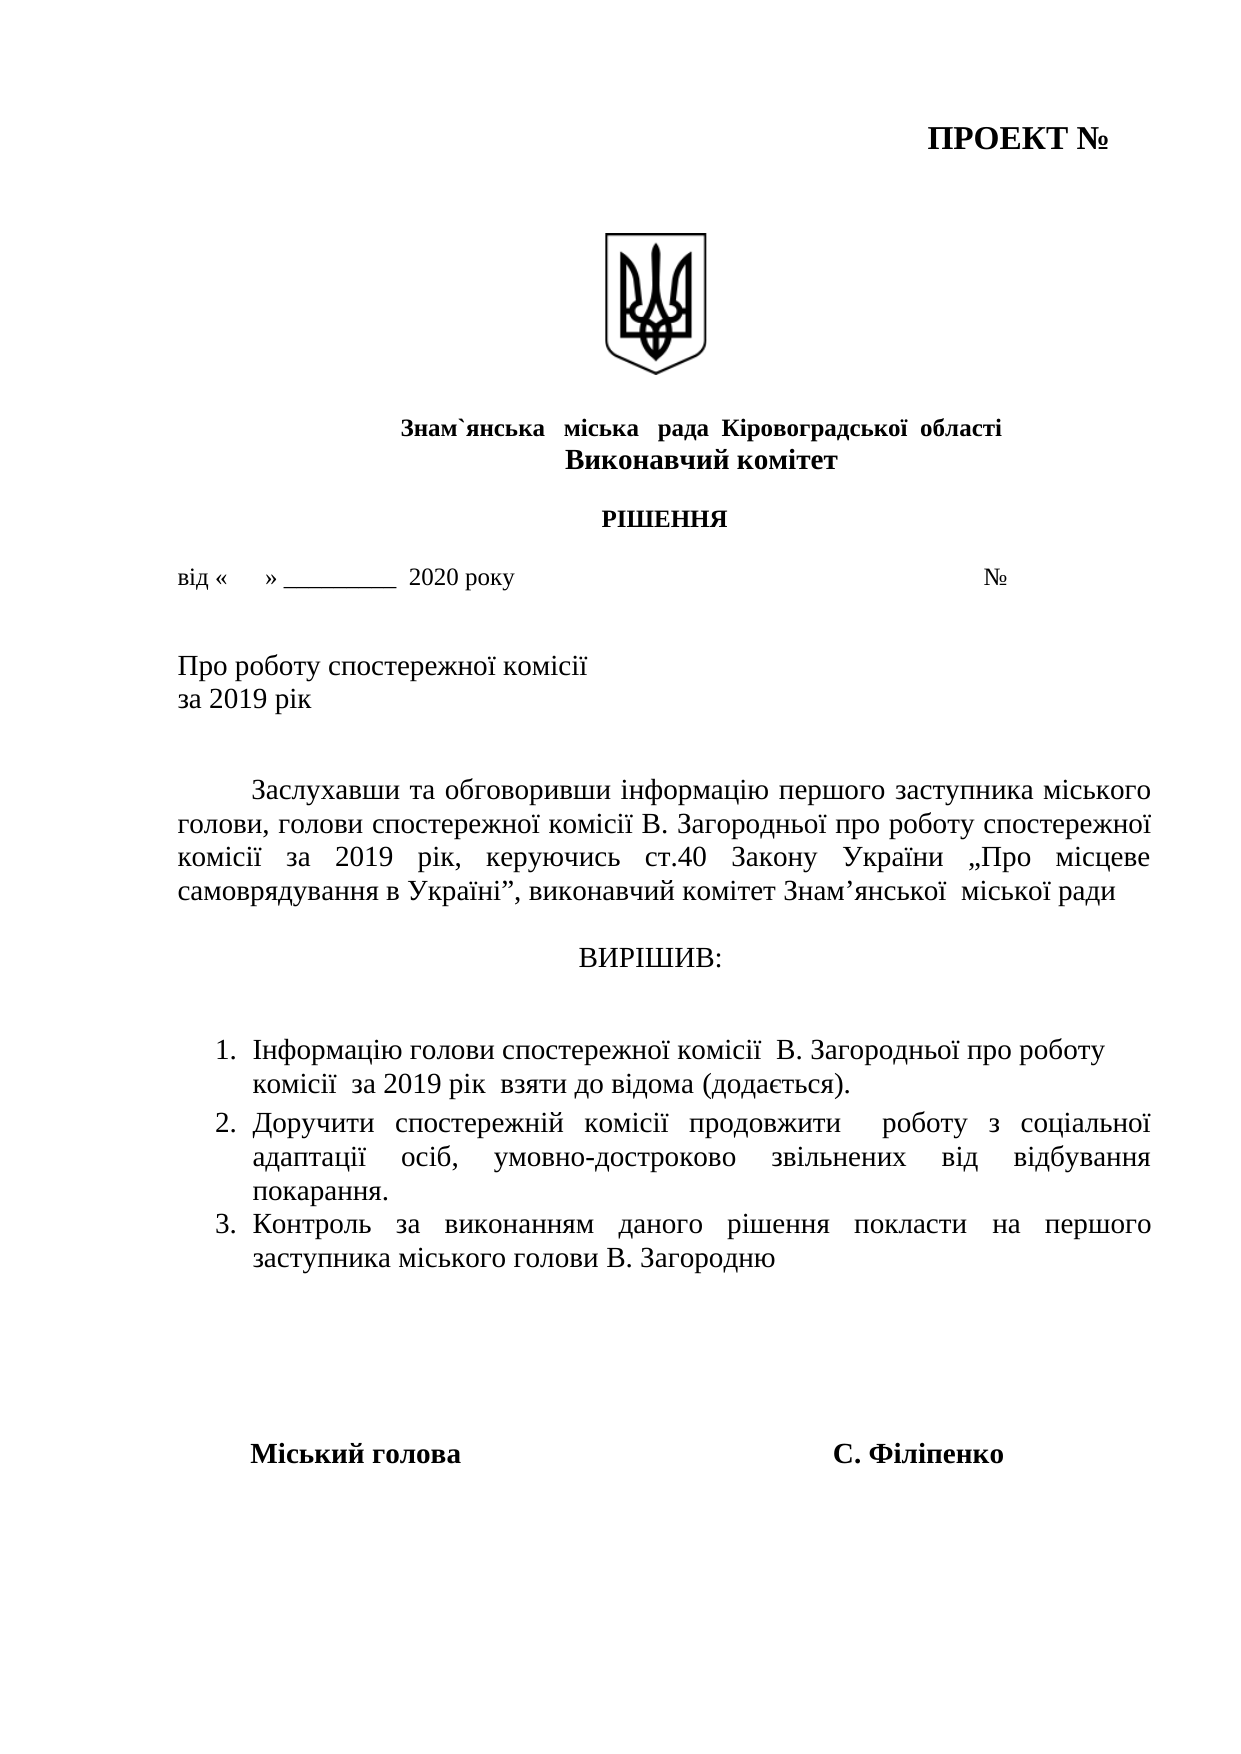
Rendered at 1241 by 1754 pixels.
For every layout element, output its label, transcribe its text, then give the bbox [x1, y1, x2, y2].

text Міський голова С. Філіпенко [177, 1437, 1152, 1470]
text ПРОЕКТ № [177, 118, 1152, 156]
list Доручити спостережній комісії продовжити роботу з соціальної адаптації осіб, умовно-достроково звільнених від відбування покарання. [215, 1106, 1152, 1206]
text Про роботу спостережної комісії [177, 648, 1152, 681]
list Контроль за виконанням даного рішення покласти на першого заступника міського голови В. Загородню [215, 1206, 1152, 1273]
text від « » _________ 2020 року № [177, 562, 1152, 590]
text РІШЕННЯ [177, 504, 1152, 533]
picture [605, 233, 707, 375]
text Заслухавши та обговоривши інформацію першого заступника міського голови, голови спостережної комісії В. Загородньої про роботу спостережної комісії за 2019 рік, керуючись ст.40 Закону України „Про місцеве самоврядування в Україні”, виконавчий комітет Знам’янської міської ради [177, 772, 1152, 907]
subtitle Інформацію голови спостережної комісії В. Загородньої про роботу комісії за 2019 рік взяти до відома (додається). [215, 1032, 1152, 1099]
text за 2019 рік [177, 681, 1152, 715]
text ВИРІШИВ: [177, 940, 1152, 974]
text Виконавчий комітет [251, 442, 1152, 475]
text Знам`янська міська рада Кіровоградської області [251, 413, 1152, 442]
